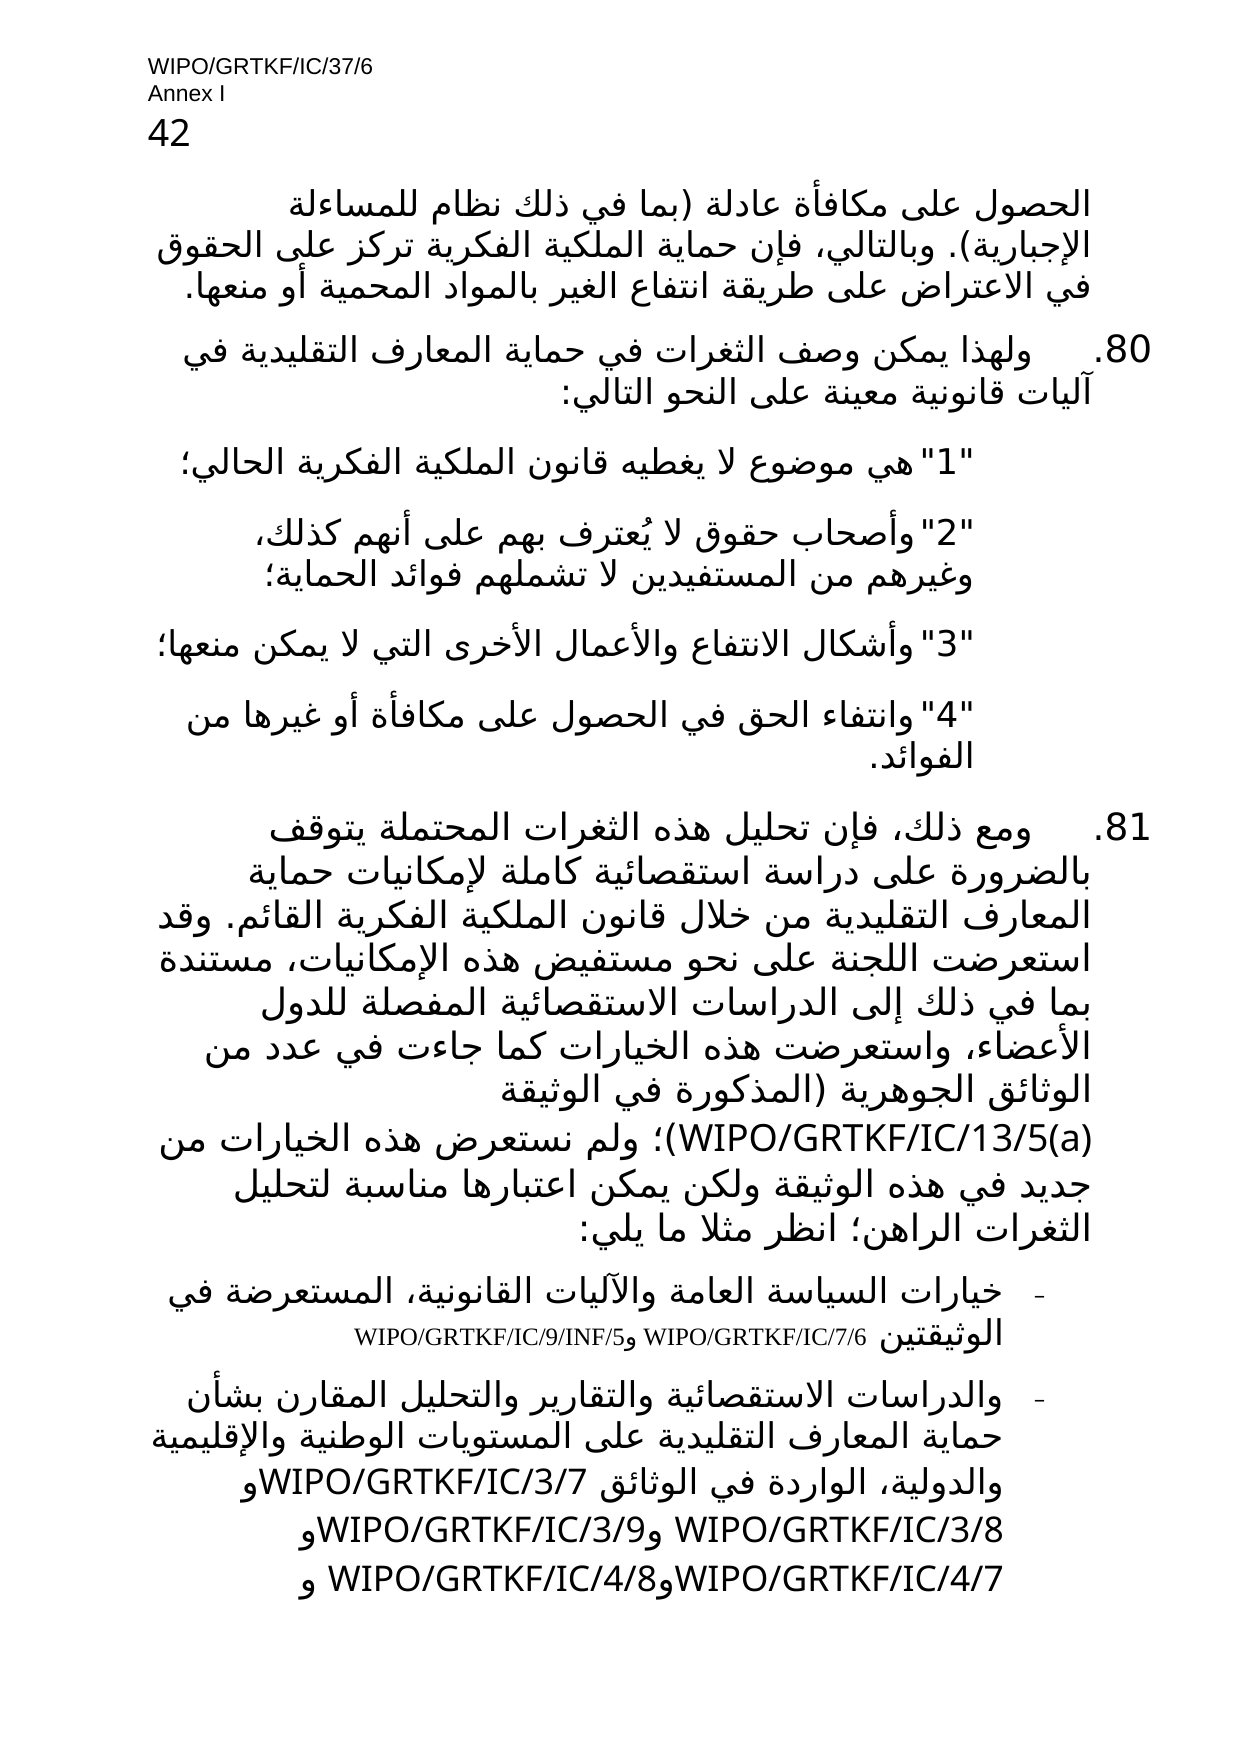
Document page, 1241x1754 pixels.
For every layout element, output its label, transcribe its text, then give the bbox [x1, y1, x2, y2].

text "2" وأصحاب حقوق لا يُعترف بهم على أنهم كذلك، وغيرهم من المستفيدين لا تشملهم فوائد الحماية؛ [148, 512, 974, 595]
text ولهذا يمكن وصف الثغرات في حماية المعارف التقليدية في آليات قانونية معينة على النحو التالي: [148, 328, 1092, 413]
text "4" وانتفاء الحق في الحصول على مكافأة أو غيرها من الفوائد. [148, 694, 974, 777]
text "3" وأشكال الانتفاع والأعمال الأخرى التي لا يمكن منعها؛ [148, 624, 974, 665]
text ومع ذلك، فإن تحليل هذه الثغرات المحتملة يتوقف بالضرورة على دراسة استقصائية كاملة لإمكانيات حماية المعارف التقليدية من خلال قانون الملكية الفكرية القائم. وقد استعرضت اللجنة على نحو مستفيض هذه الإمكانيات، مستندة بما في ذلك إلى الدراسات الاستقصائية المفصلة للدول الأعضاء، واستعرضت هذه الخيارات كما جاءت في عدد من الوثائق الجوهرية (المذكورة في الوثيقة WIPO/GRTKF/IC/13/5(a))؛ ولم نستعرض هذه الخيارات من جديد في هذه الوثيقة ولكن يمكن اعتبارها مناسبة لتحليل الثغرات الراهن؛ انظر مثلا ما يلي: [148, 806, 1092, 1250]
list خيارات السياسة العامة والآليات القانونية، المستعرضة في الوثيقتين WIPO/GRTKF/IC/7/6 وWIPO/GRTKF/IC/9/INF/5 [148, 1271, 1034, 1353]
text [148, 183, 1092, 307]
text "1" هي موضوع لا يغطيه قانون الملكية الفكرية الحالي؛ [148, 442, 974, 483]
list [148, 1374, 1034, 1601]
